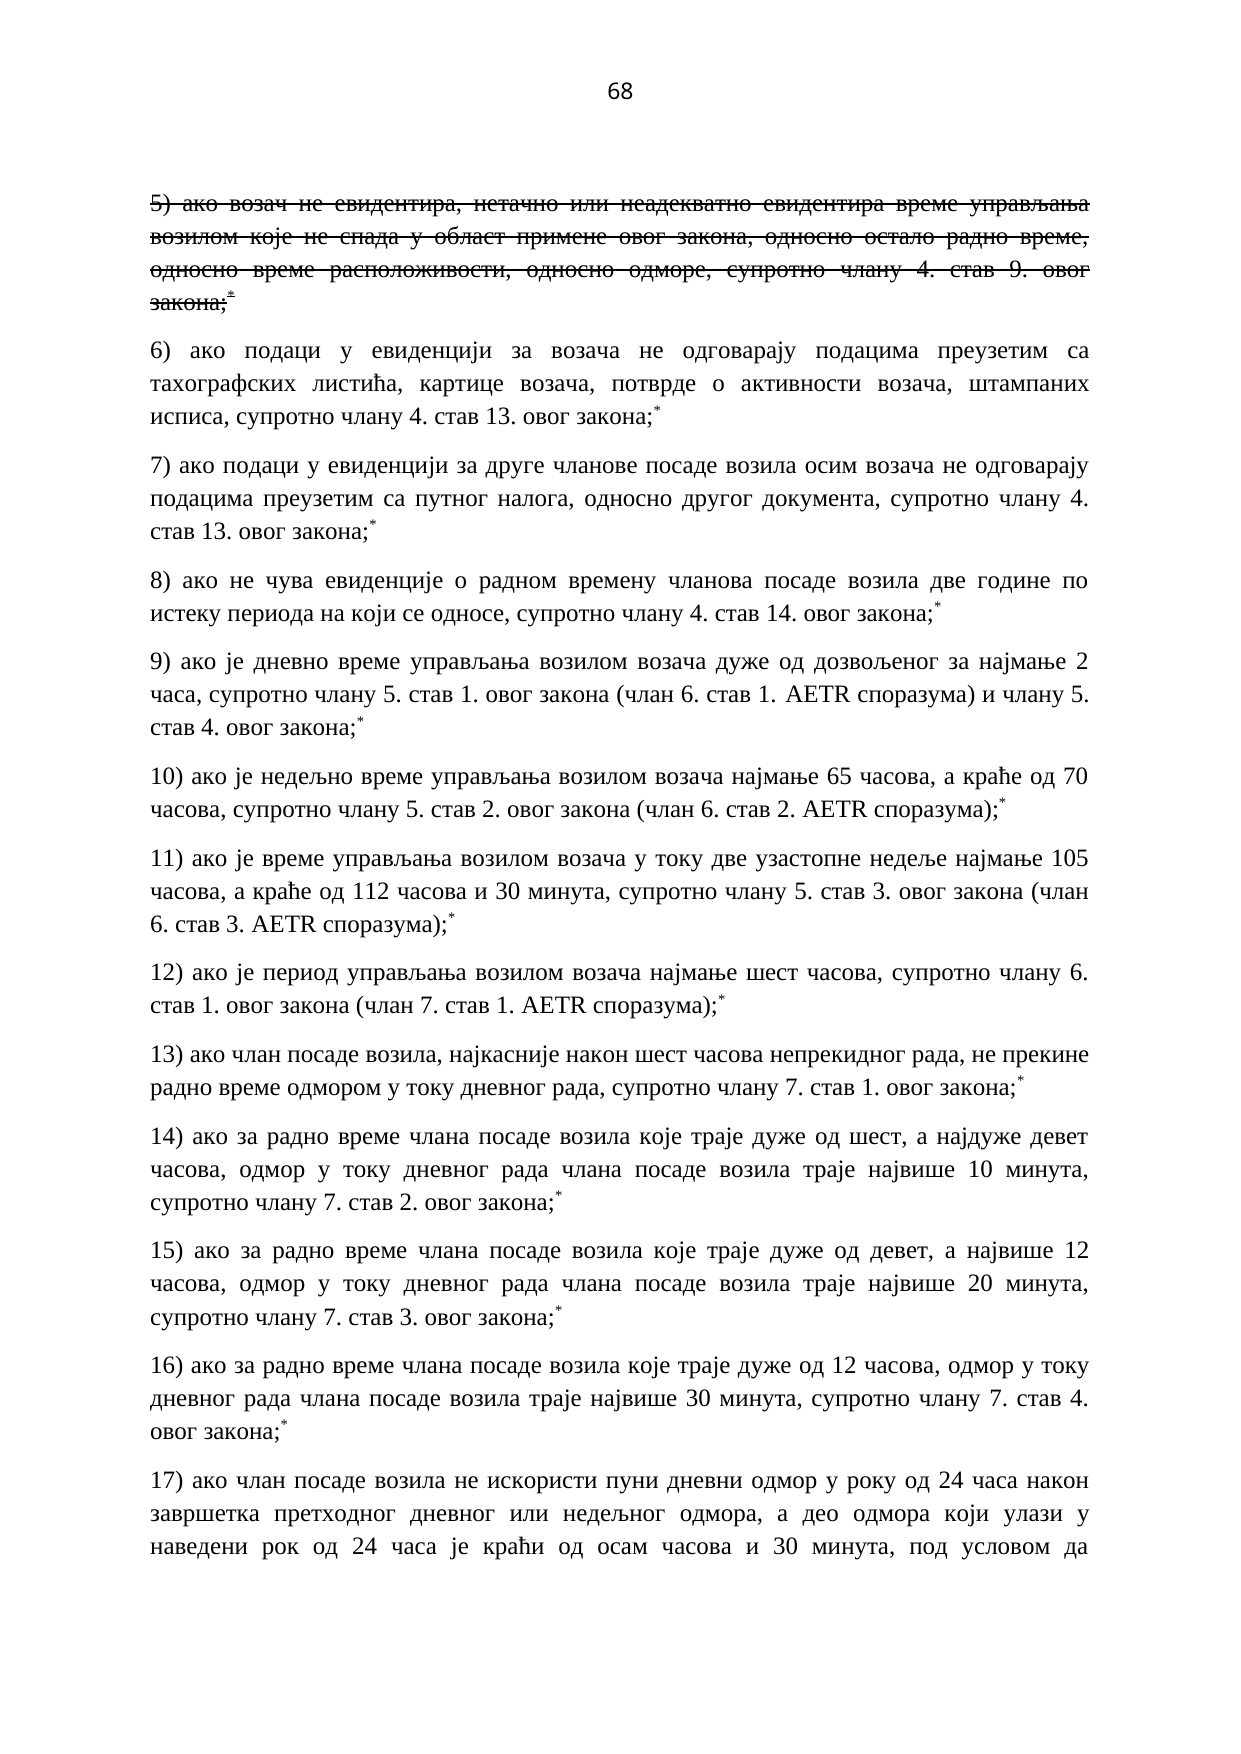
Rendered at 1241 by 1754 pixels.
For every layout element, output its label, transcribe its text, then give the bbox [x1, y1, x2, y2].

text 5) ако возач не евидентира, нетачно или неадекватно евидентира време управљања возилом које не спада у област примене овог закона, односно остало радно време, односно време расположивости, односно одморе, супротно члану 4. став 9. овог закона;* [150, 205, 1090, 269]
text 12) ако је период управљања возилом возача најмање шест часова, супротно члану 6. став 1. овог закона (члан 7. став 1. AETR споразума);* [150, 957, 1090, 1019]
text 5) ако возач не евидентира, нетачно или неадекватно евидентира време управљања возилом које не спада у област примене овог закона, односно остало радно време, односно време расположивости, односно одморе, супротно члану 4. став 9. овог закона;* [150, 271, 1090, 316]
text 11) ако је време управљања возилом возача у току две узастопне недеље најмање 105 часова, а краће од 112 часова и 30 минута, супротно члану 5. став 3. овог закона (члан 6. став 3. AETR споразума);* [150, 843, 1090, 938]
text 8) ако не чува евиденције о радном времену чланова посаде возила две године по истеку периода на који се односе, супротно члану 4. став 14. овог закона;* [150, 565, 1090, 627]
text 13) ако члан посаде возила, најкасније након шест часова непрекидног рада, не прекине радно време одмором у току дневног рада, супротно члану 7. став 1. овог закона;* [150, 1039, 1090, 1101]
text 16) ако за радно време члана посаде возила које траје дуже од 12 часова, одмор у току дневног рада члана посаде возила траје највише 30 минута, супротно члану 7. став 4. овог закона;* [150, 1350, 1090, 1445]
text 10) ако је недељно време управљања возилом возача најмање 65 часова, а краће од 70 часова, супротно члану 5. став 2. овог закона (члан 6. став 2. AETR споразума);* [150, 761, 1090, 823]
text 6) ако подаци у евиденцији за возача не одговарају подацима преузетим са тахографских листића, картице возача, потврде о активности возача, штампаних исписа, супротно члану 4. став 13. овог закона;* [150, 335, 1090, 430]
text 7) ако подаци у евиденцији за друге чланове посаде возила осим возача не одговарају подацима преузетим са путног налога, односно другог документа, супротно члану 4. став 13. овог закона;* [150, 450, 1090, 545]
text 14) ако за радно време члана посаде возила које траје дуже од шест, а најдуже девет часова, одмор у току дневног рада члана посаде возила траје највише 10 минута, супротно члану 7. став 2. овог закона;* [150, 1121, 1090, 1216]
text 15) ако за радно време члана посаде возила које траје дуже од девет, а највише 12 часова, одмор у току дневног рада члана посаде возила траје највише 20 минута, супротно члану 7. став 3. овог закона;* [150, 1236, 1090, 1330]
text 9) ако је дневно време управљања возилом возача дуже од дозвољеног за најмање 2 часа, супротно члану 5. став 1. овог закона (члан 6. став 1. AETR споразума) и члану 5. став 4. овог закона;* [150, 646, 1090, 741]
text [150, 1465, 1090, 1560]
